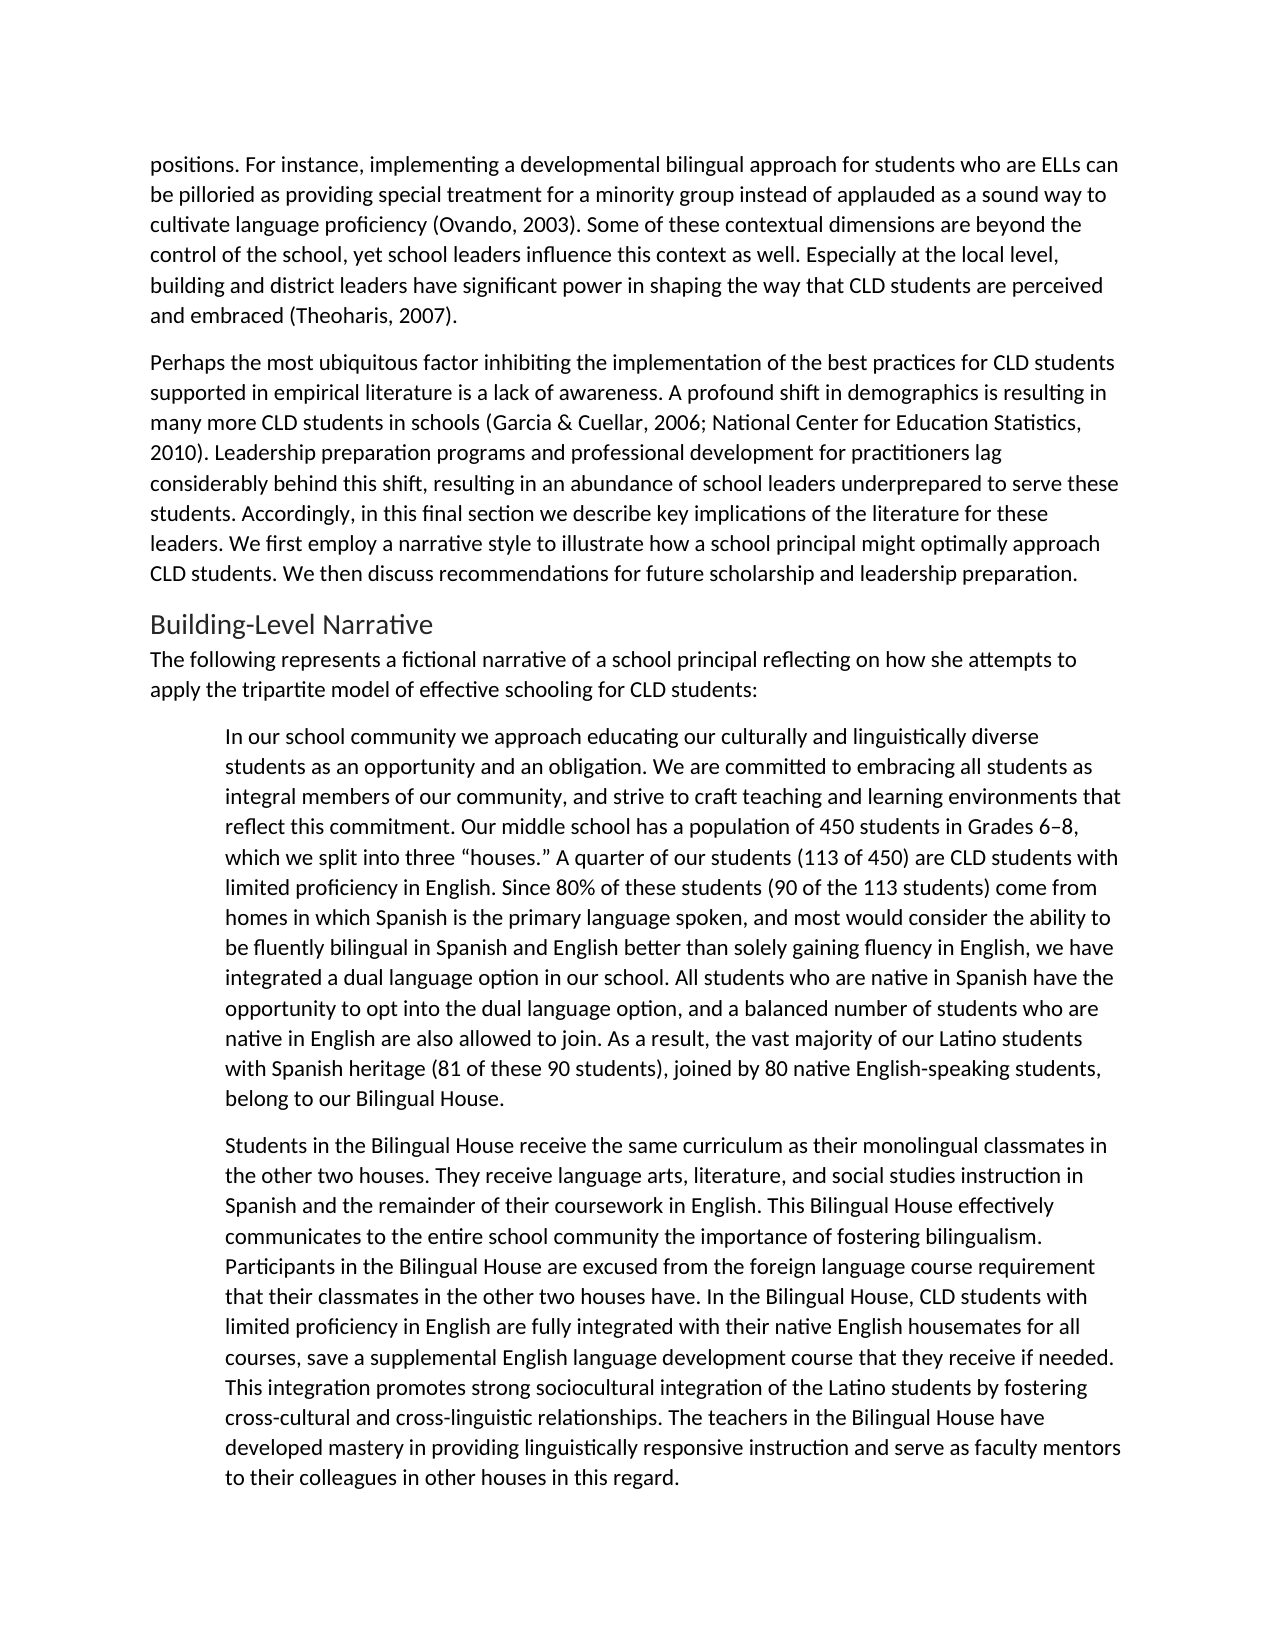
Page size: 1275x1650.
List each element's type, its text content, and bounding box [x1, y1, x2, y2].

text The following represents a fictional narrative of a school principal reflecting on how she attempts to apply the tripartite model of effective schooling for CLD students: [150, 645, 1125, 703]
text In our school community we approach educating our culturally and linguistically diverse students as an opportunity and an obligation. We are committed to embracing all students as integral members of our community, and strive to craft teaching and learning environments that reflect this commitment. Our middle school has a population of 450 students in Grades 6–8, which we split into three “houses.” A quarter of our students (113 of 450) are CLD students with limited proficiency in English. Since 80% of these students (90 of the 113 students) come from homes in which Spanish is the primary language spoken, and most would consider the ability to be fluently bilingual in Spanish and English better than solely gaining fluency in English, we have integrated a dual language option in our school. All students who are native in Spanish have the opportunity to opt into the dual language option, and a balanced number of students who are native in English are also allowed to join. As a result, the vast majority of our Latino students with Spanish heritage (81 of these 90 students), joined by 80 native English-speaking students, belong to our Bilingual House. [225, 722, 1125, 1112]
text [150, 150, 1125, 329]
text Students in the Bilingual House receive the same curriculum as their monolingual classmates in the other two houses. They receive language arts, literature, and social studies instruction in Spanish and the remainder of their coursework in English. This Bilingual House effectively communicates to the entire school community the importance of fostering bilingualism. Participants in the Bilingual House are excused from the foreign language course requirement that their classmates in the other two houses have. In the Bilingual House, CLD students with limited proficiency in English are fully integrated with their native English housemates for all courses, save a supplemental English language development course that they receive if needed. This integration promotes strong sociocultural integration of the Latino students by fostering cross-cultural and cross-linguistic relationships. The teachers in the Bilingual House have developed mastery in providing linguistically responsive instruction and serve as faculty mentors to their colleagues in other houses in this regard. [225, 1131, 1125, 1491]
subtitle Building-Level Narrative [150, 606, 1125, 642]
text Perhaps the most ubiquitous factor inhibiting the implementation of the best practices for CLD students supported in empirical literature is a lack of awareness. A profound shift in demographics is resulting in many more CLD students in schools (Garcia & Cuellar, 2006; National Center for Education Statistics, 2010). Leadership preparation programs and professional development for practitioners lag considerably behind this shift, resulting in an abundance of school leaders underprepared to serve these students. Accordingly, in this final section we describe key implications of the literature for these leaders. We first employ a narrative style to illustrate how a school principal might optimally approach CLD students. We then discuss recommendations for future scholarship and leadership preparation. [150, 348, 1125, 587]
